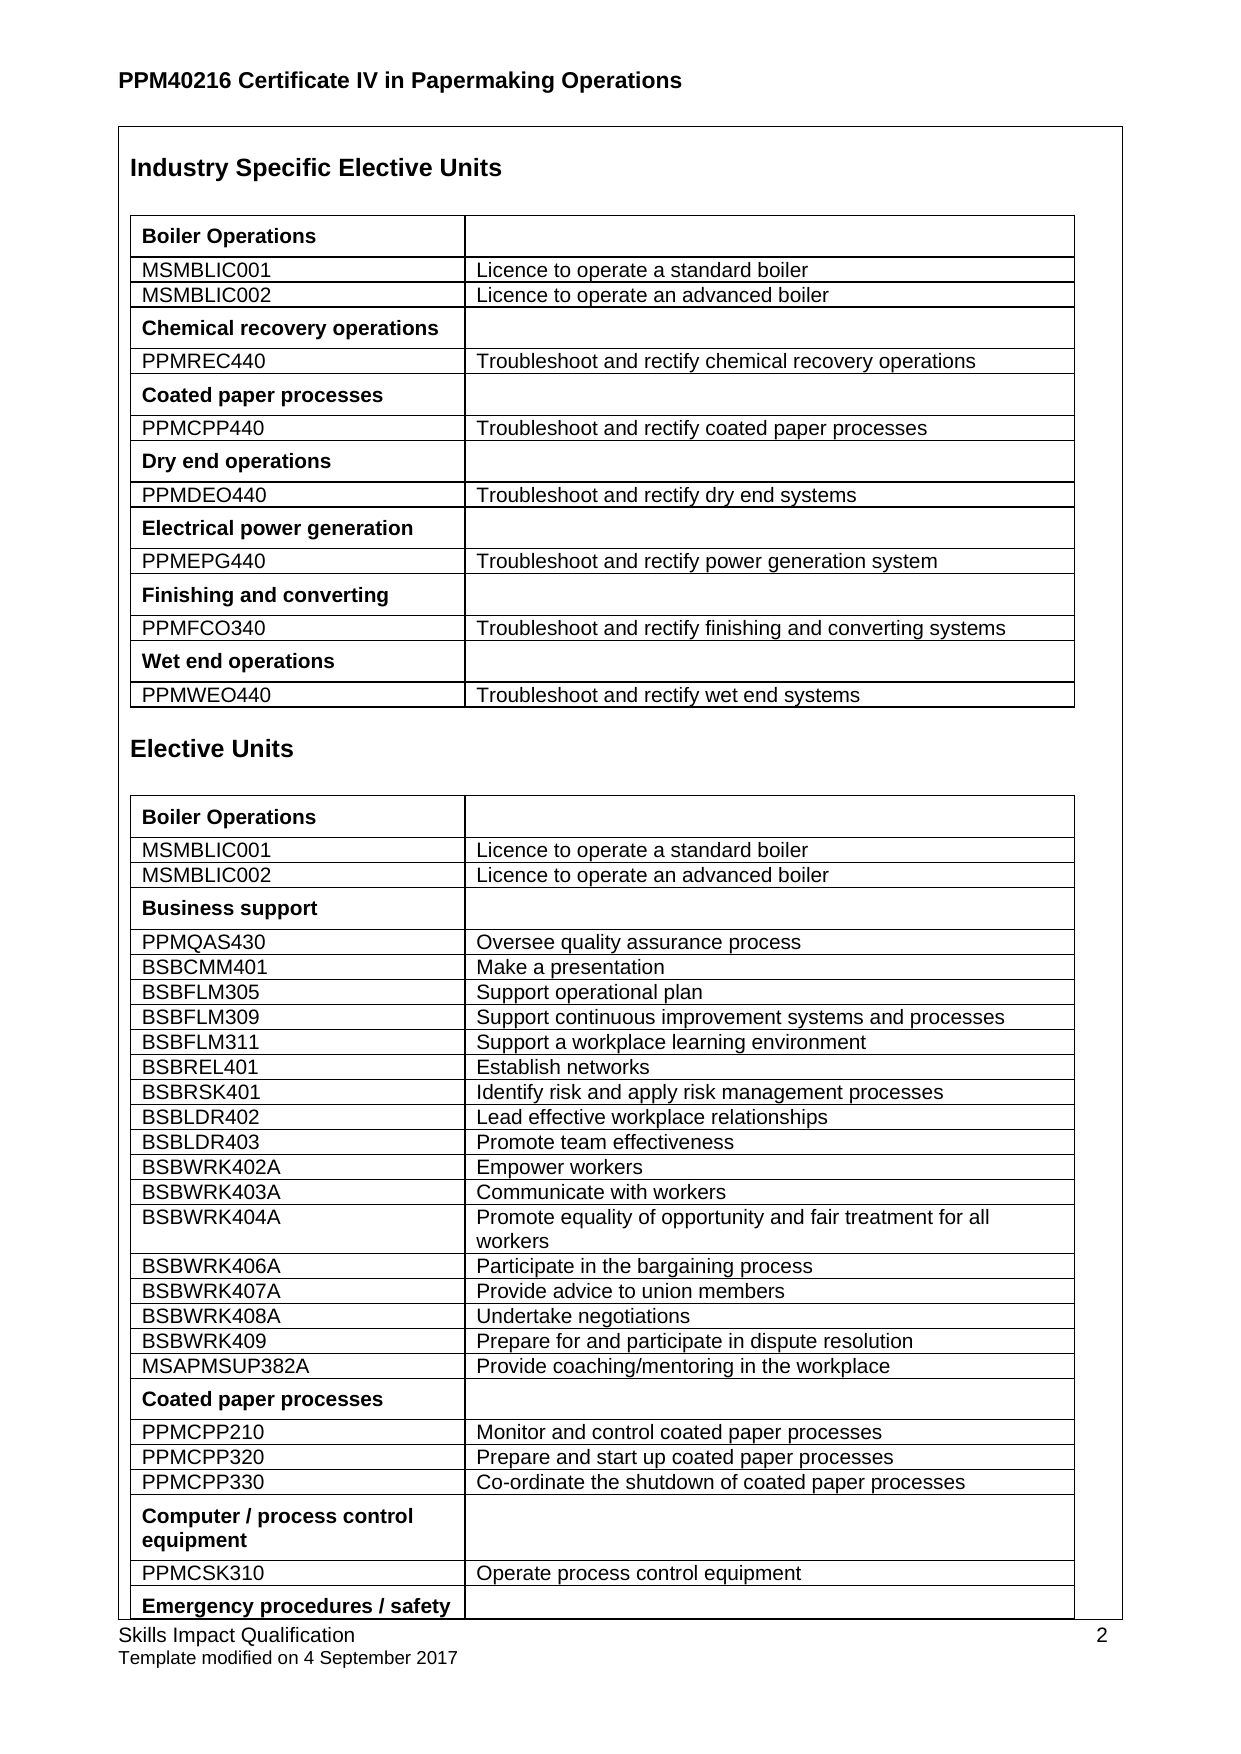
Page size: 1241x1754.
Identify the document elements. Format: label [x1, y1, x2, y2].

table_cell [119, 127, 1122, 1619]
